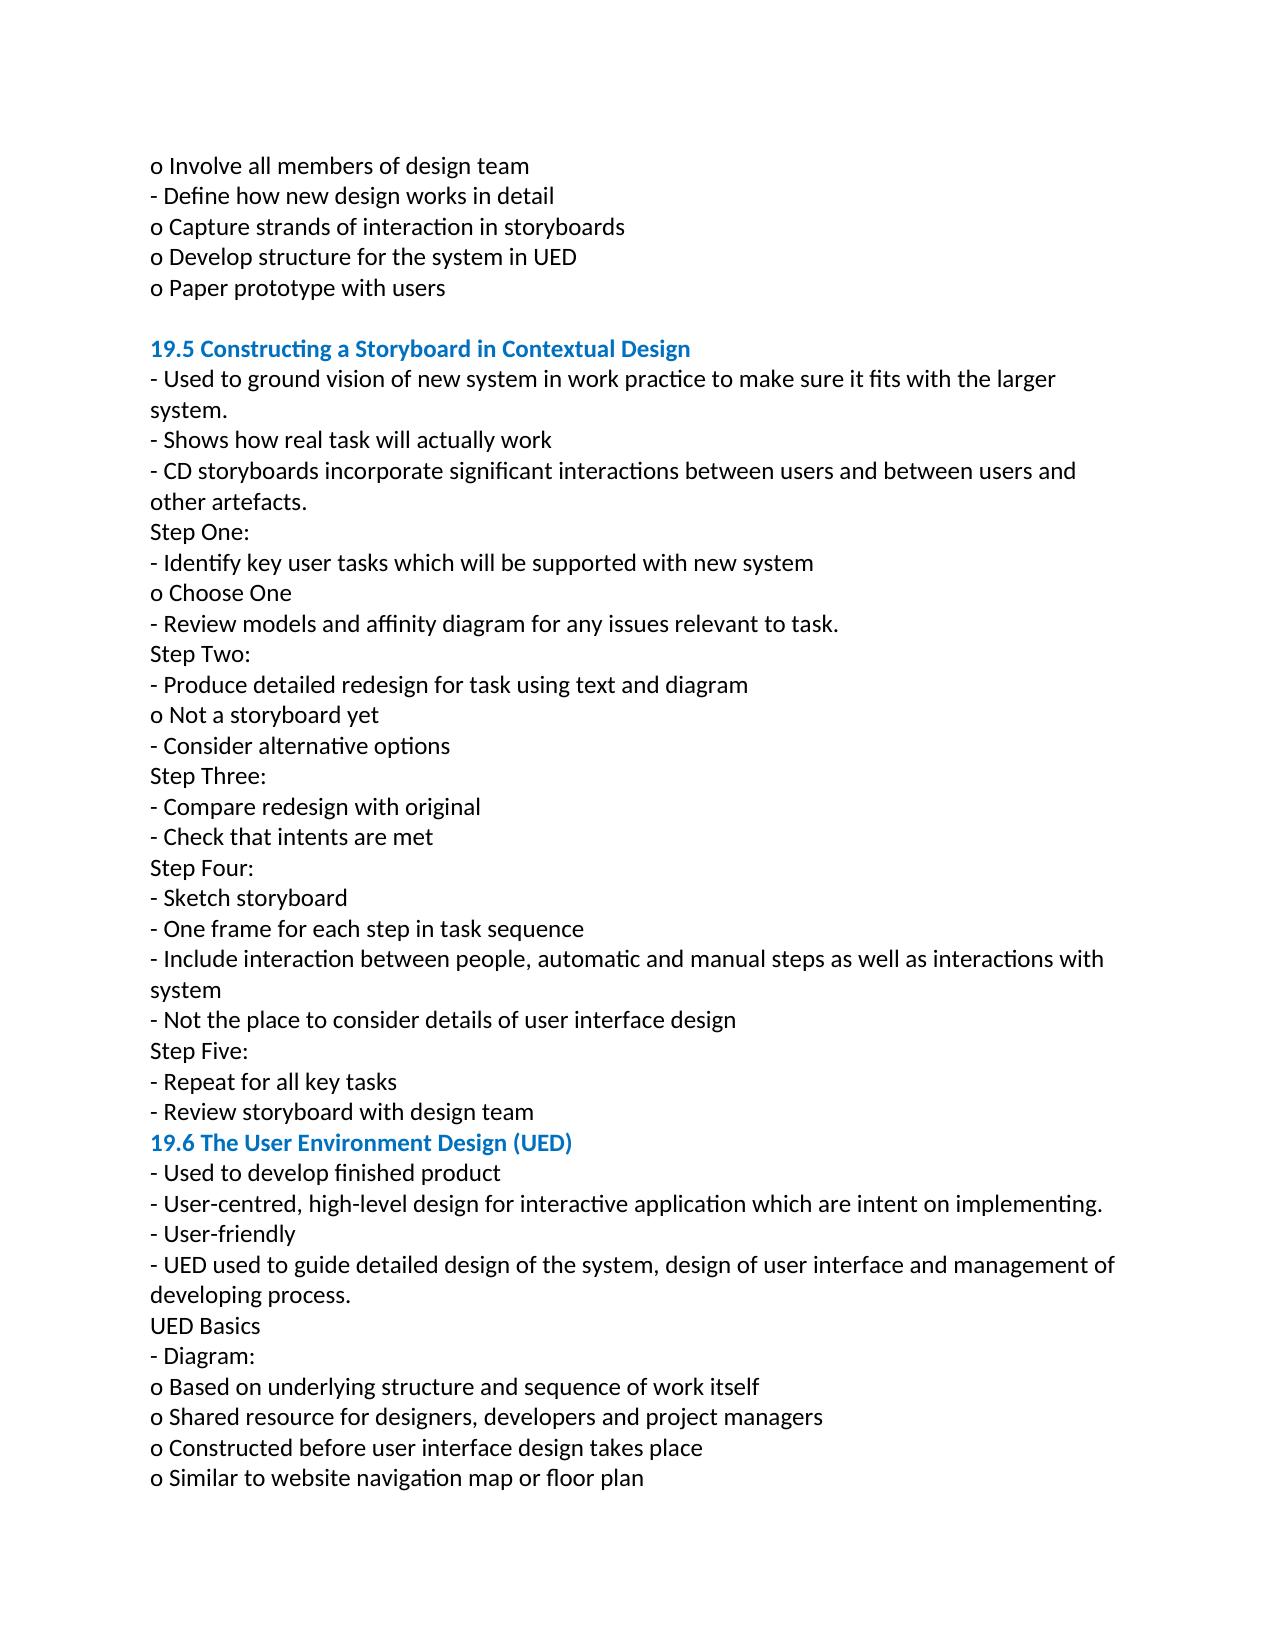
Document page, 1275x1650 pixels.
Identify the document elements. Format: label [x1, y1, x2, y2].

text [150, 150, 1125, 1493]
